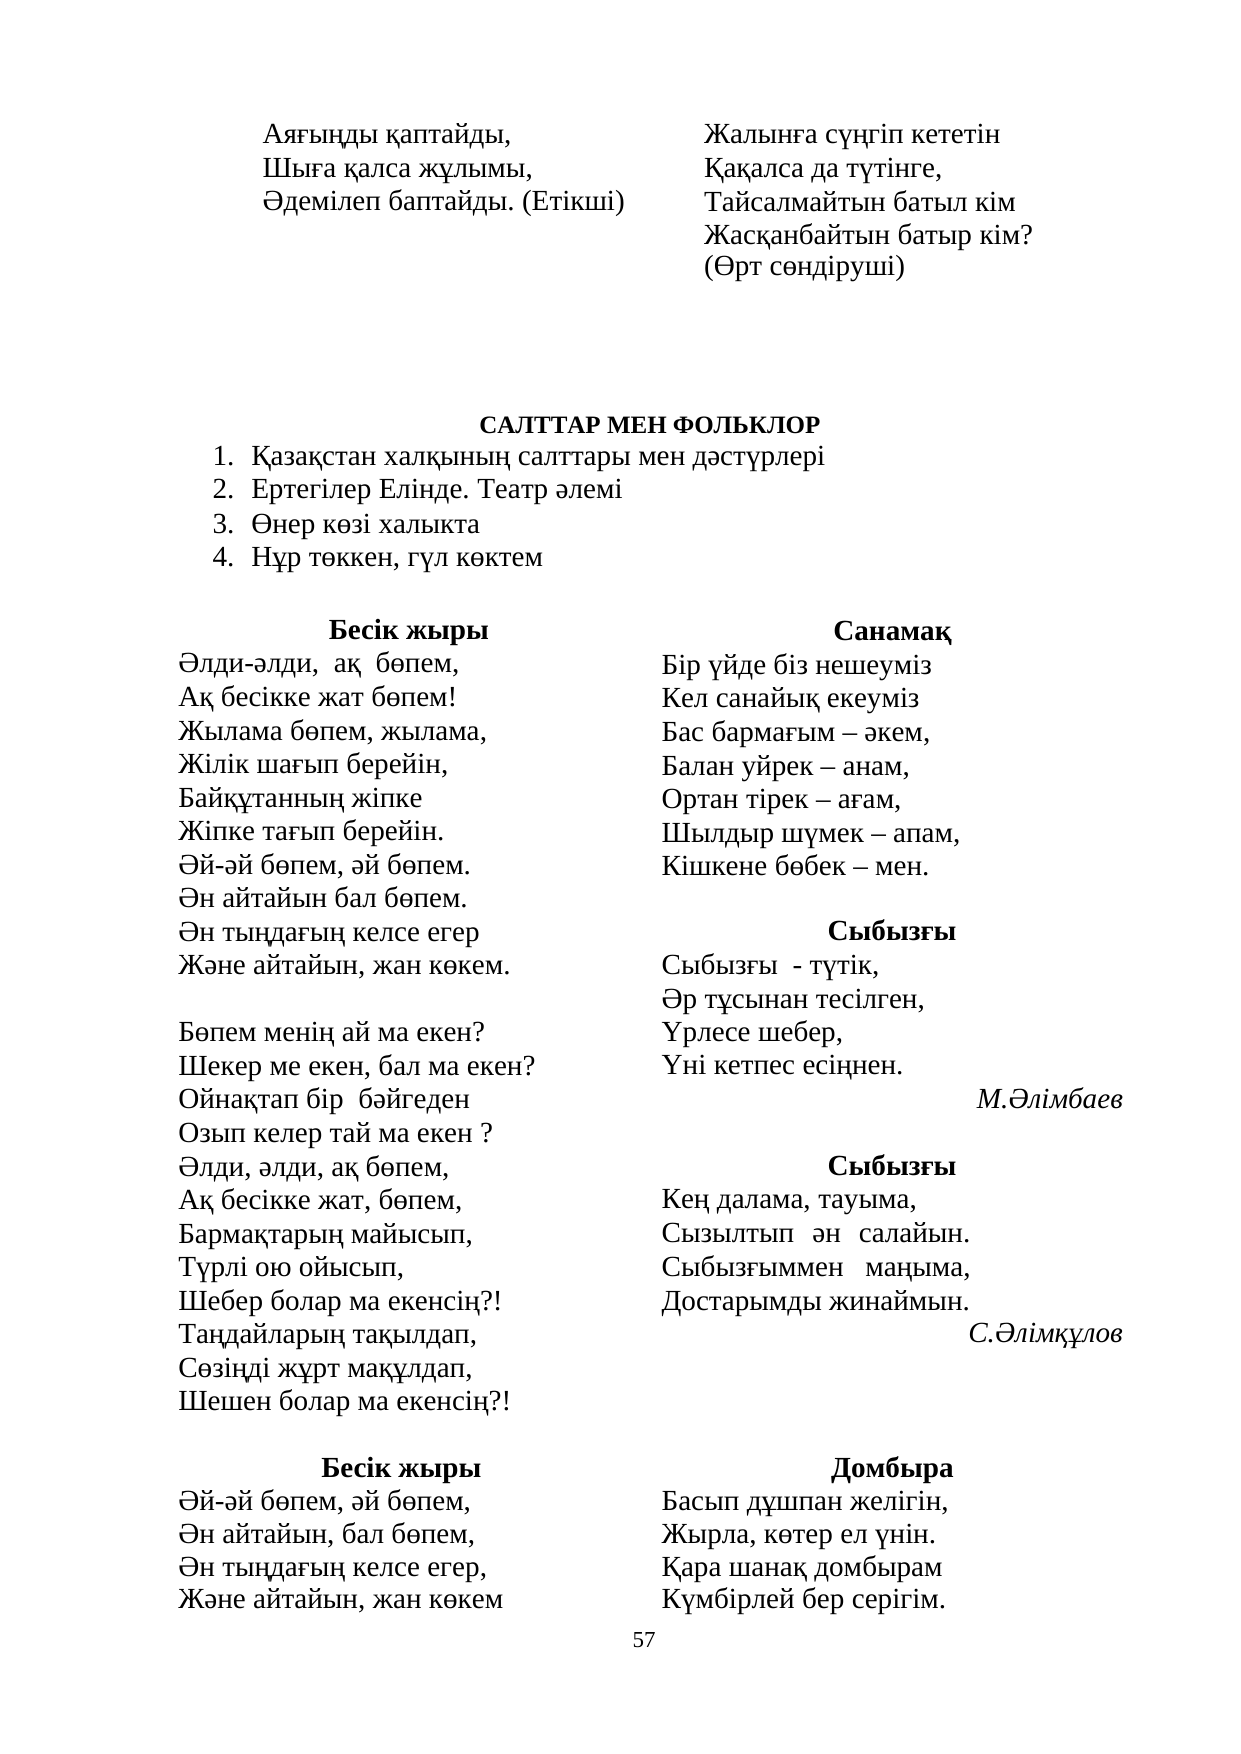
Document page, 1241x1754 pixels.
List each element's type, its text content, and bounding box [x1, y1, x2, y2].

list Қазақстан халқының салттары мен дәстүрлері [212, 439, 1173, 472]
text САЛТТАР МЕН ФОЛЬКЛОР [479, 410, 1173, 439]
table_header Аяғыңды қаптайды, Шыға қалса жұлымы, Әдемілеп баптайды. (Етікші) [241, 117, 664, 283]
list Ертегілер Елінде. Театр әлемі [212, 472, 1173, 506]
table_header Санамақ Бір үйде біз нешеуміз Кел санайық екеуміз Бас бармағым – әкем, Балан уйрек – анам, Ортан тірек – ағам, Шылдыр шүмек – апам, Кішкене бөбек – мен. Сыбызғы Сыбызғы - түтік, Әр тұсынан тесілген, Үрлесе шебер, Үні кетпес есіңнен. М.Әлімбаев Сыбызғы Кең далама, тауыма, Сызылтып ән салайын. Сыбызғыммен маңыма, Достарымды жинаймын. С.Әлімқұлов Домбыра Басып дұшпан желігін, Жырла, көтер ел үнін. Қара шанақ домбырам Күмбірлей бер серігім. [598, 614, 1144, 1618]
table_header Бесік жыры Әлди-әлди, ақ бөпем, Ақ бесікке жат бөпем! Жылама бөпем, жылама, Жілік шағып берейін, Байқұтанның жіпке Жіпке тағып берейін. Әй-әй бөпем, әй бөпем. Ән айтайын бал бөпем. Ән тыңдағың келсе егер Және айтайын, жан көкем. Бөпем менің ай ма екен? Шекер ме екен, бал ма екен? Ойнақтап бір бәйгеден Озып келер тай ма екен ? Әлди, әлди, ақ бөпем, Ақ бесікке жат, бөпем, Бармақтарың майысып, Түрлі ою ойысып, Шебер болар ма екенсің?! Таңдайларың тақылдап, Сөзіңді жұрт мақұлдап, Шешен болар ма екенсің?! Бесік жыры Әй-әй бөпем, әй бөпем, Ән айтайын, бал бөпем, Ән тыңдағың келсе егер, Және айтайын, жан көкем [157, 614, 598, 1618]
list Өнер көзі халыкта [212, 506, 1173, 539]
list Нұр төккен, гүл көктем [212, 539, 1173, 573]
table_header Жалынға сүңгіп кететін Қақалса да түтінге, Тайсалмайтын батыл кім Жасқанбайтын батыр кім? (Өрт сөндіруші) [664, 117, 1054, 283]
